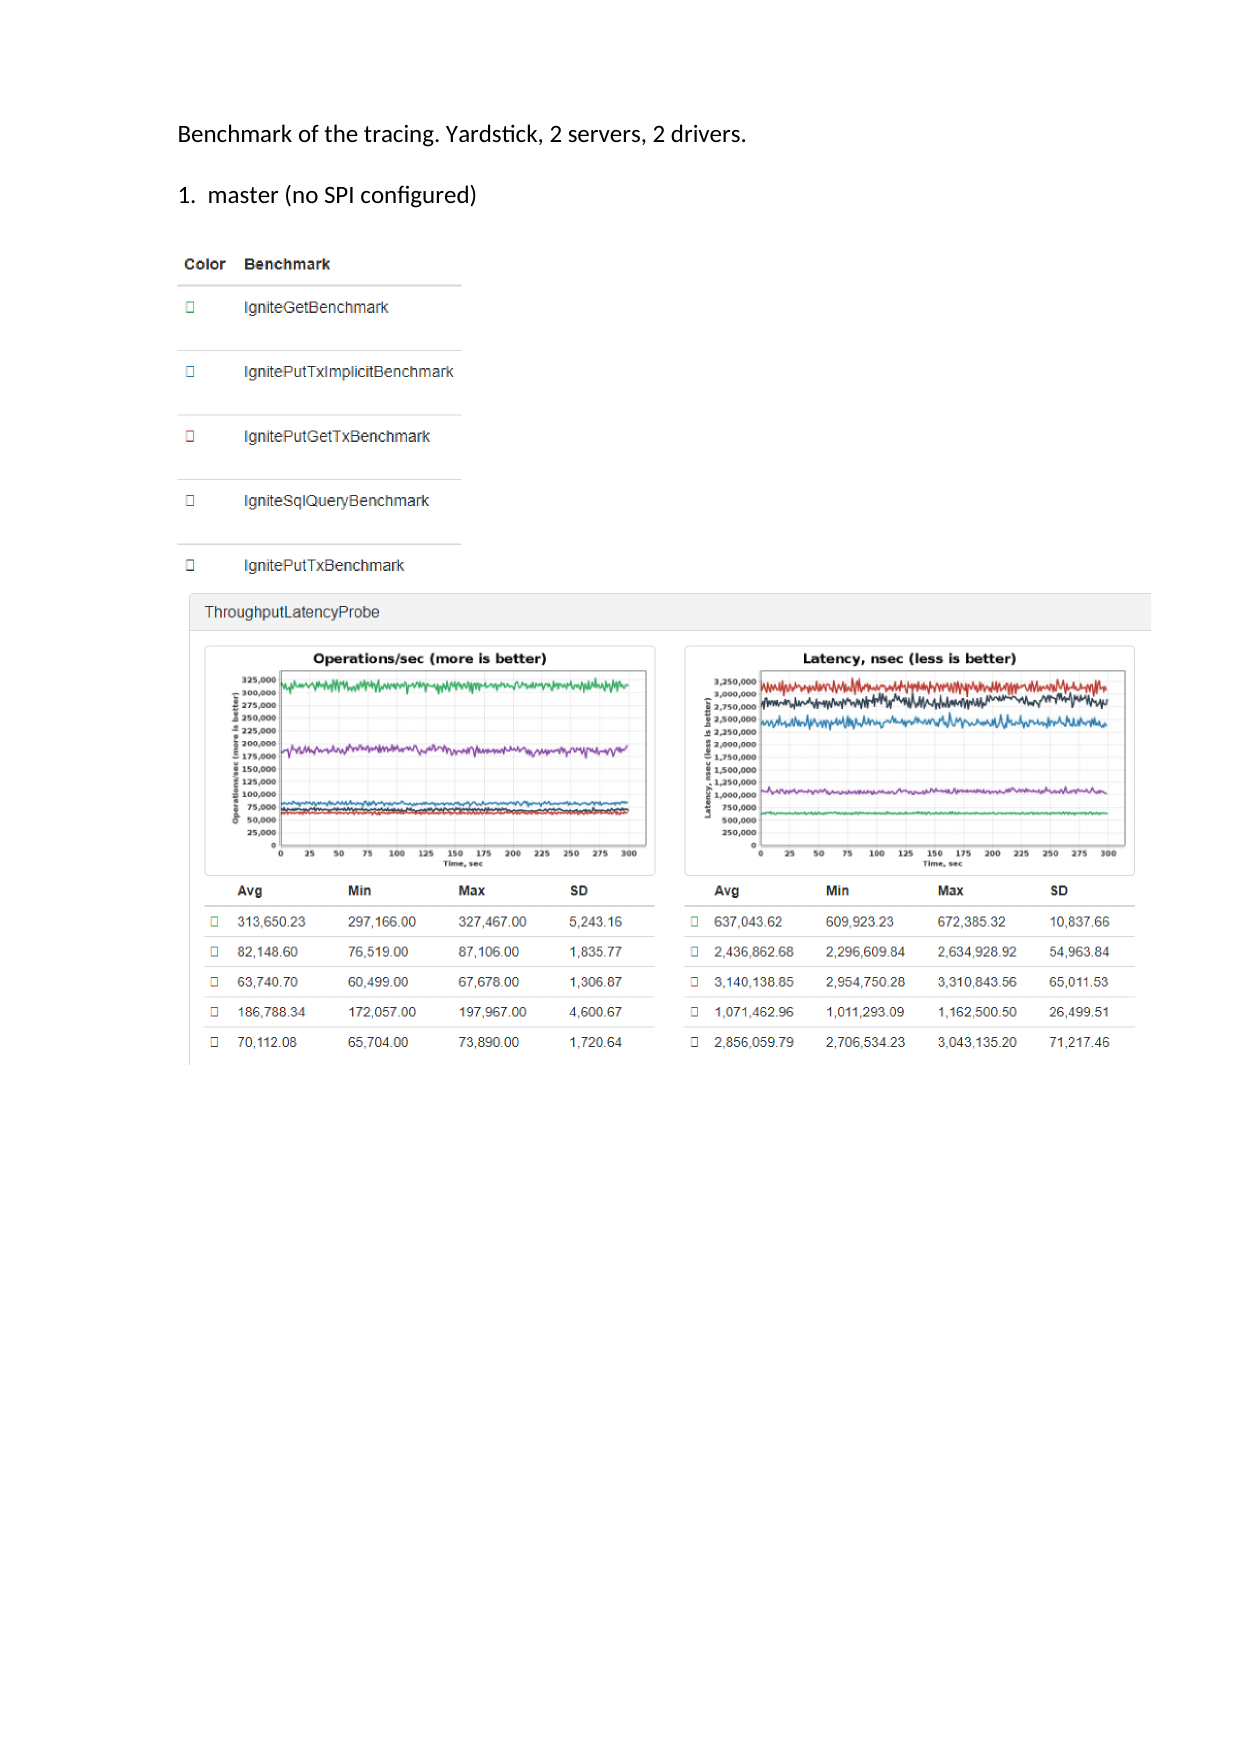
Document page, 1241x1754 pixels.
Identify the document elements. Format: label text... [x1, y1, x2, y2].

text 1. master (no SPI configured) [177, 179, 1152, 210]
picture [177, 240, 1152, 1065]
text Benchmark of the tracing. Yardstick, 2 servers, 2 drivers. [177, 118, 1152, 149]
